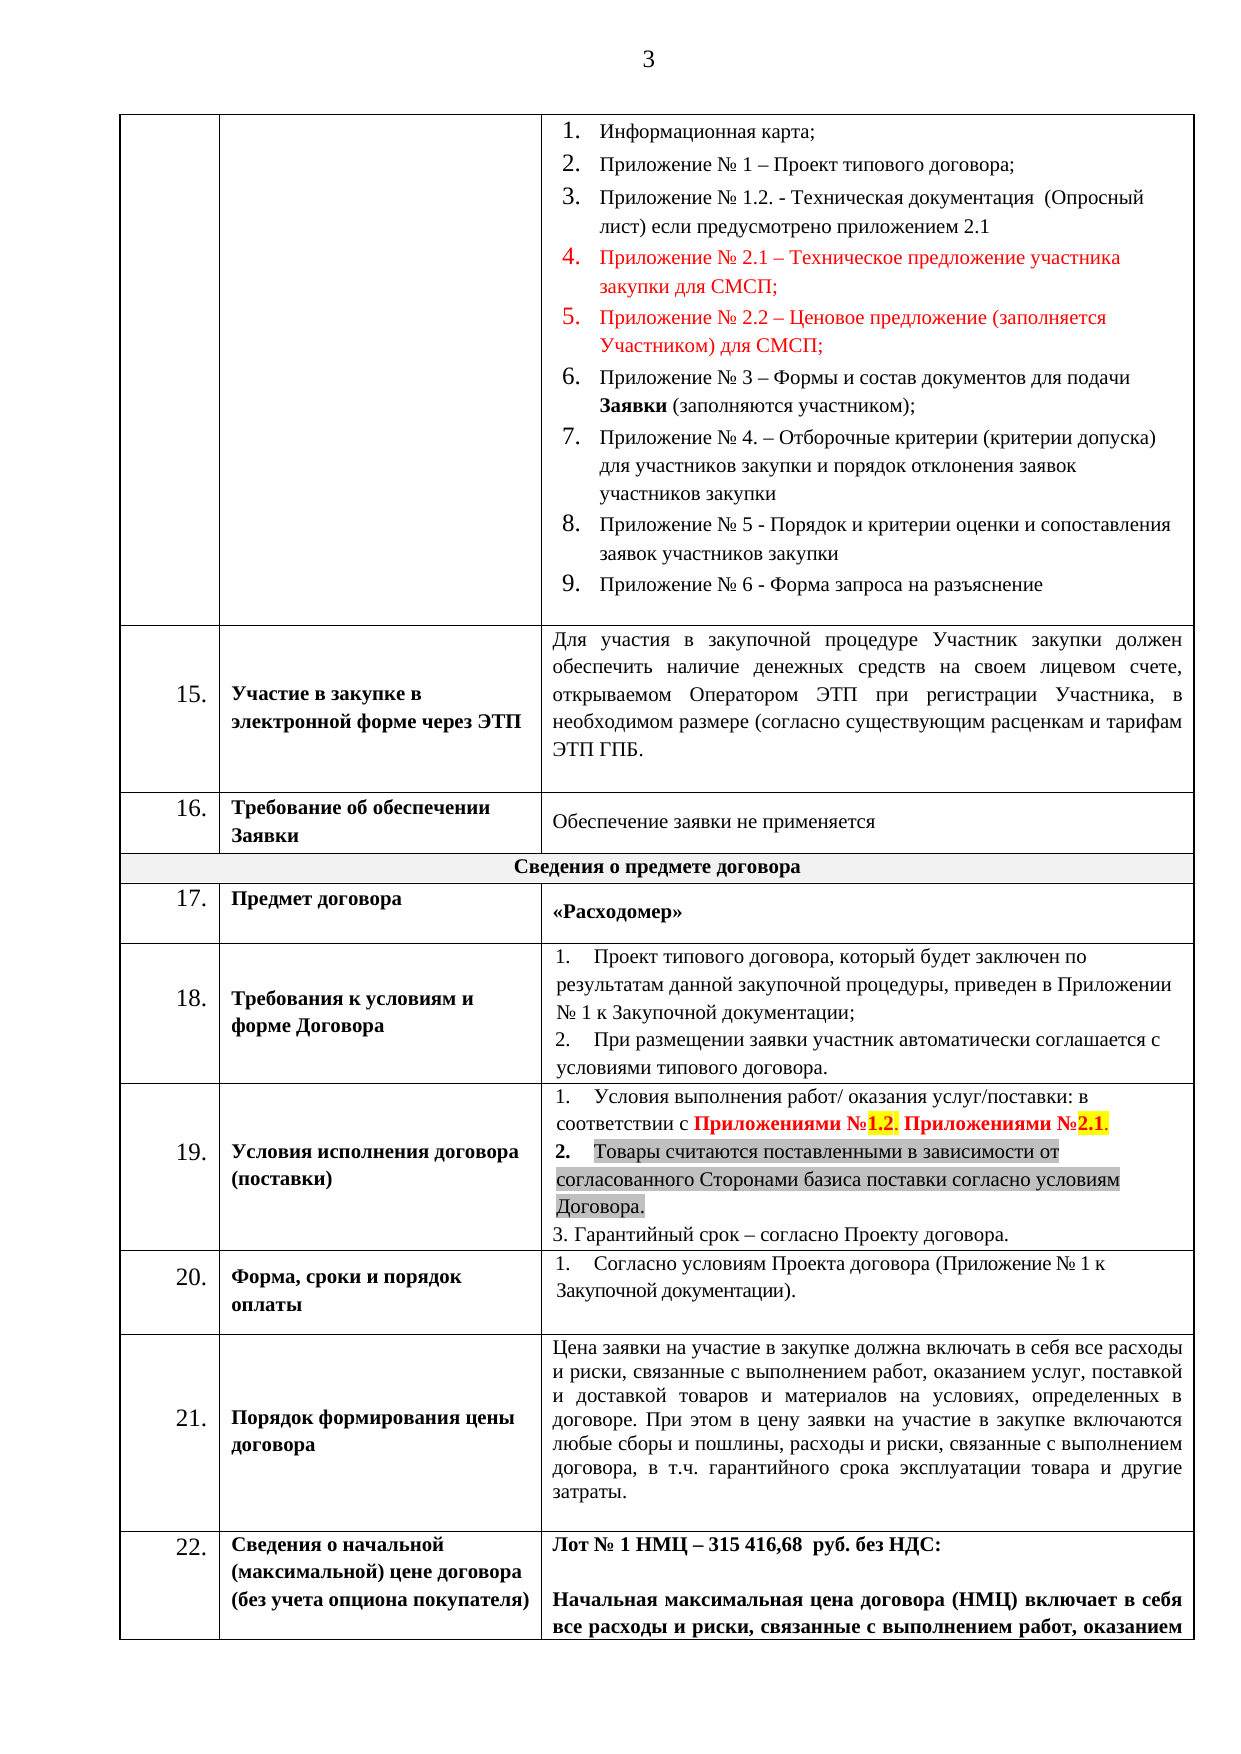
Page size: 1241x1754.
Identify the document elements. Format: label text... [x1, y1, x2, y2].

table_cell Проект типового договора, который будет заключен по результатам данной закупочной процедуры, приведен в Приложении № 1 к Закупочной документации; При размещении заявки участник автоматически соглашается с условиями типового договора. [542, 944, 1193, 1083]
table_cell [121, 1084, 219, 1250]
table_cell [121, 884, 219, 943]
table_cell Участие в закупке в электронной форме через ЭТП [220, 626, 541, 792]
table_cell [121, 626, 219, 792]
table_cell Для участия в закупочной процедуре Участник закупки должен обеспечить наличие денежных средств на своем лицевом счете, открываемом Оператором ЭТП при регистрации Участника, в необходимом размере (согласно существующим расценкам и тарифам ЭТП ГПБ. [542, 626, 1193, 792]
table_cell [542, 1532, 1193, 1638]
table_cell [121, 793, 219, 853]
table_cell Сведения о предмете договора [121, 854, 1193, 882]
table_cell Форма, сроки и порядок оплаты [220, 1251, 541, 1333]
table_cell Условия исполнения договора (поставки) [220, 1084, 541, 1250]
table_cell [121, 1532, 219, 1638]
table_cell [121, 944, 219, 1083]
table_cell [121, 115, 219, 625]
table_cell Обеспечение заявки не применяется [542, 793, 1193, 853]
table_cell [121, 1251, 219, 1333]
table_cell Условия выполнения работ/ оказания услуг/поставки: в соответствии с Приложениями №1.2. Приложениями №2.1. Товары считаются поставленными в зависимости от согласованного Сторонами базиса поставки согласно условиям Договора. Гарантийный срок – согласно Проекту договора. [542, 1084, 1193, 1250]
table_cell Требование об обеспечении Заявки [220, 793, 541, 853]
table_cell Предмет договора [220, 884, 541, 943]
table_cell Согласно условиям Проекта договора (Приложение № 1 к Закупочной документации). [542, 1251, 1193, 1333]
table_cell Требования к условиям и форме Договора [220, 944, 541, 1083]
table_cell «Расходомер» [542, 884, 1193, 943]
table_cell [542, 115, 1193, 625]
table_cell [220, 115, 541, 625]
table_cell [220, 1532, 541, 1638]
table_cell Цена заявки на участие в закупке должна включать в себя все расходы и риски, связанные с выполнением работ, оказанием услуг, поставкой и доставкой товаров и материалов на условиях, определенных в договоре. При этом в цену заявки на участие в закупке включаются любые сборы и пошлины, расходы и риски, связанные с выполнением договора, в т.ч. гарантийного срока эксплуатации товара и другие затраты. [542, 1335, 1193, 1531]
table_cell [121, 1335, 219, 1531]
table_cell Порядок формирования цены договора [220, 1335, 541, 1531]
